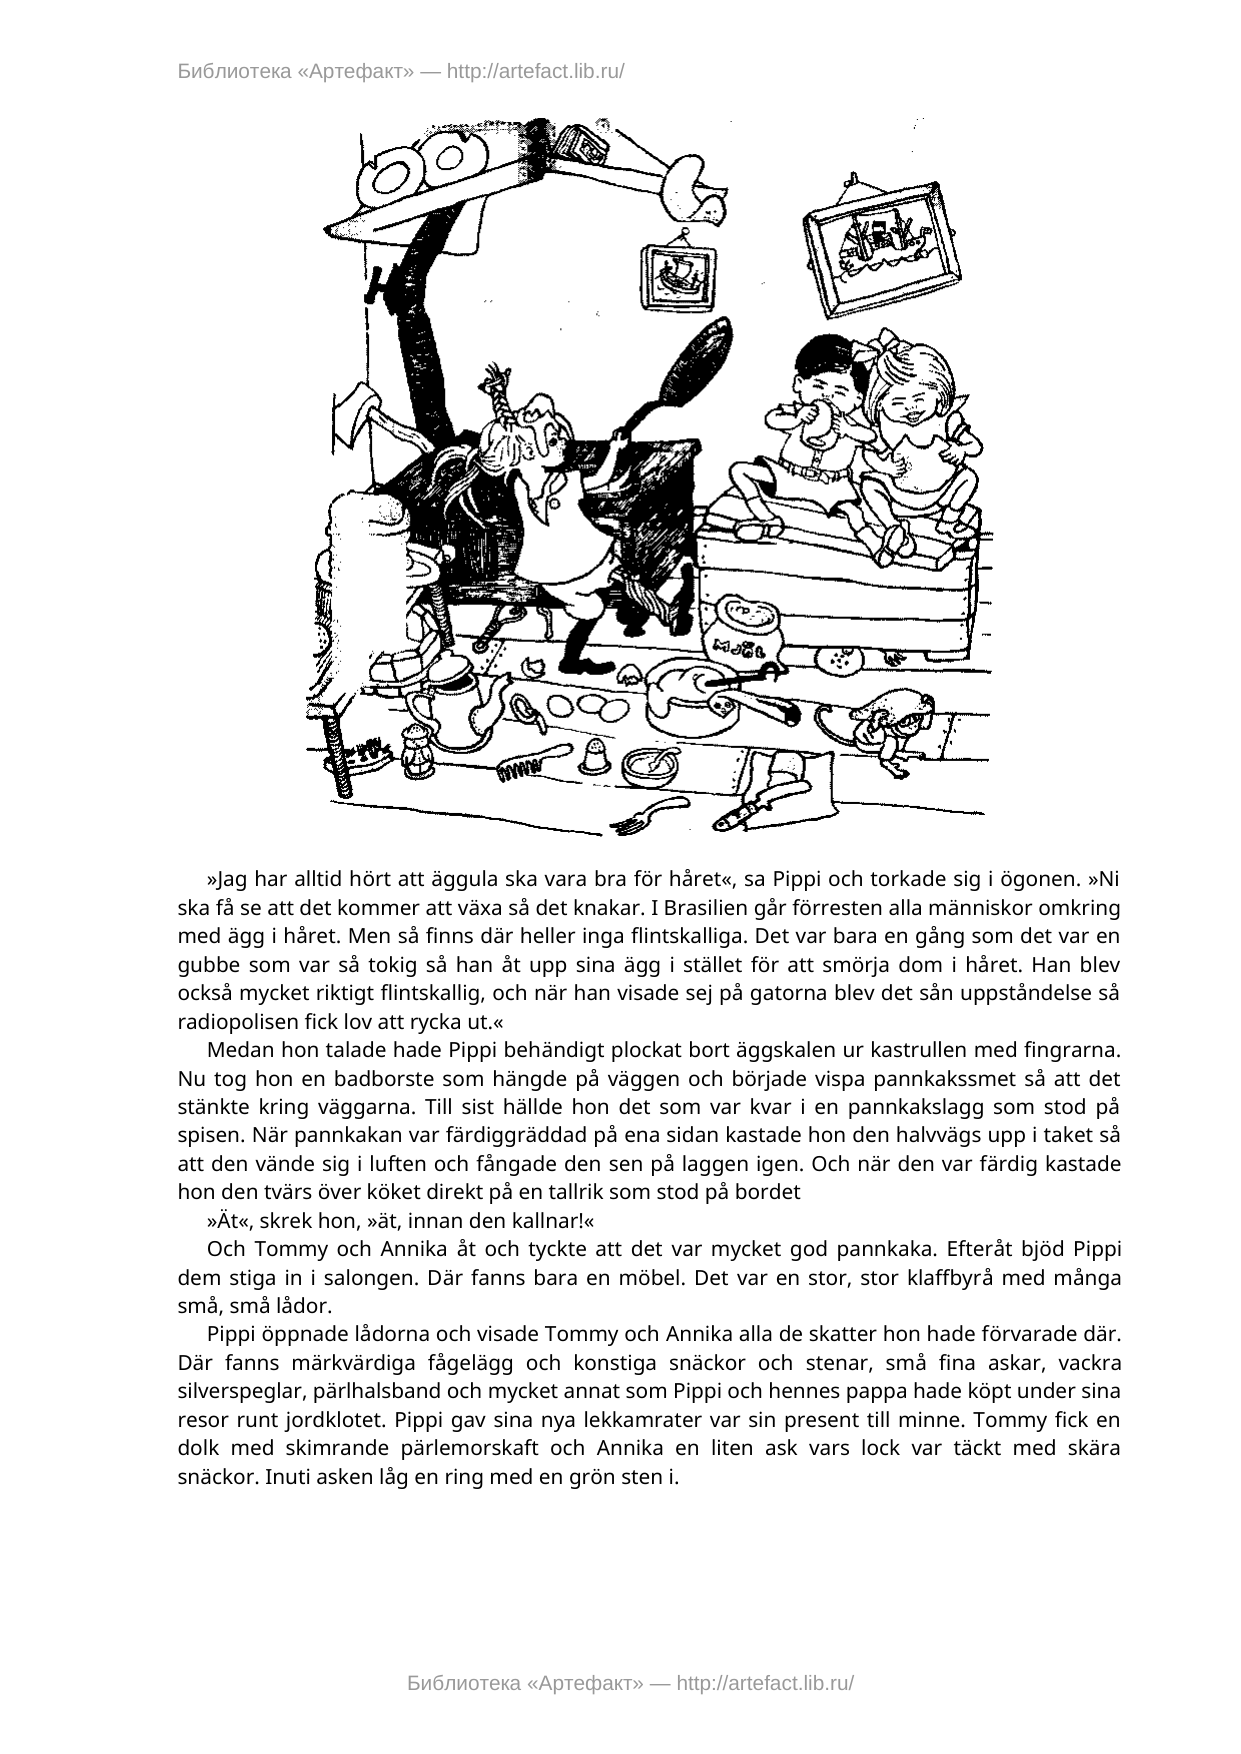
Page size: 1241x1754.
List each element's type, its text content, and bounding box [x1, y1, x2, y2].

text Pippi öppnade lådorna och visade Tommy och Annika alla de skatter hon hade förvarade där. Där fanns märkvärdiga fågelägg och konstiga snäckor och stenar, små fina askar, vackra silverspeglar, pärlhalsband och mycket annat som Pippi och hennes pappa hade köpt under sina resor runt jordklotet. Pippi gav sina nya lekkamrater var sin present till minne. Tommy fick en dolk med skimrande pärlemorskaft och Annika en liten ask vars lock var täckt med skära snäckor. Inuti asken låg en ring med en grön sten i. [177, 1319, 1122, 1490]
text »Ät«, skrek hon, »ät, innan den kallnar!« [177, 1206, 1122, 1234]
text »Jag har alltid hört att äggula ska vara bra för håret«, sa Pippi och torkade sig i ögonen. »Ni ska få se att det kommer att växa så det knakar. I Brasilien går förresten alla människor omkring med ägg i håret. Men så finns där heller inga flintskalliga. Det var bara en gång som det var en gubbe som var så tokig så han åt upp sina ägg i stället för att smörja dom i håret. Han blev också mycket riktigt flintskallig, och när han visade sej på gatorna blev det sån uppståndelse så radiopolisen fick lov att rycka ut.« [177, 864, 1122, 1035]
text Medan hon talade hade Pippi behändigt plockat bort äggskalen ur kastrullen med fingrarna. Nu tog hon en badborste som hängde på väggen och började vispa pannkakssmet så att det stänkte kring väggarna. Till sist hällde hon det som var kvar i en pannkakslagg som stod på spisen. När pannkakan var färdiggräddad på ena sidan kastade hon den halvvägs upp i taket så att den vände sig i luften och fångade den sen på laggen igen. Och när den var färdig kastade hon den tvärs över köket direkt på en tallrik som stod på bordet [177, 1035, 1122, 1206]
picture [306, 118, 994, 837]
text Och Tommy och Annika åt och tyckte att det var mycket god pannkaka. Efteråt bjöd Pippi dem stiga in i salongen. Där fanns bara en möbel. Det var en stor, stor klaffbyrå med många små, små lådor. [177, 1234, 1122, 1319]
